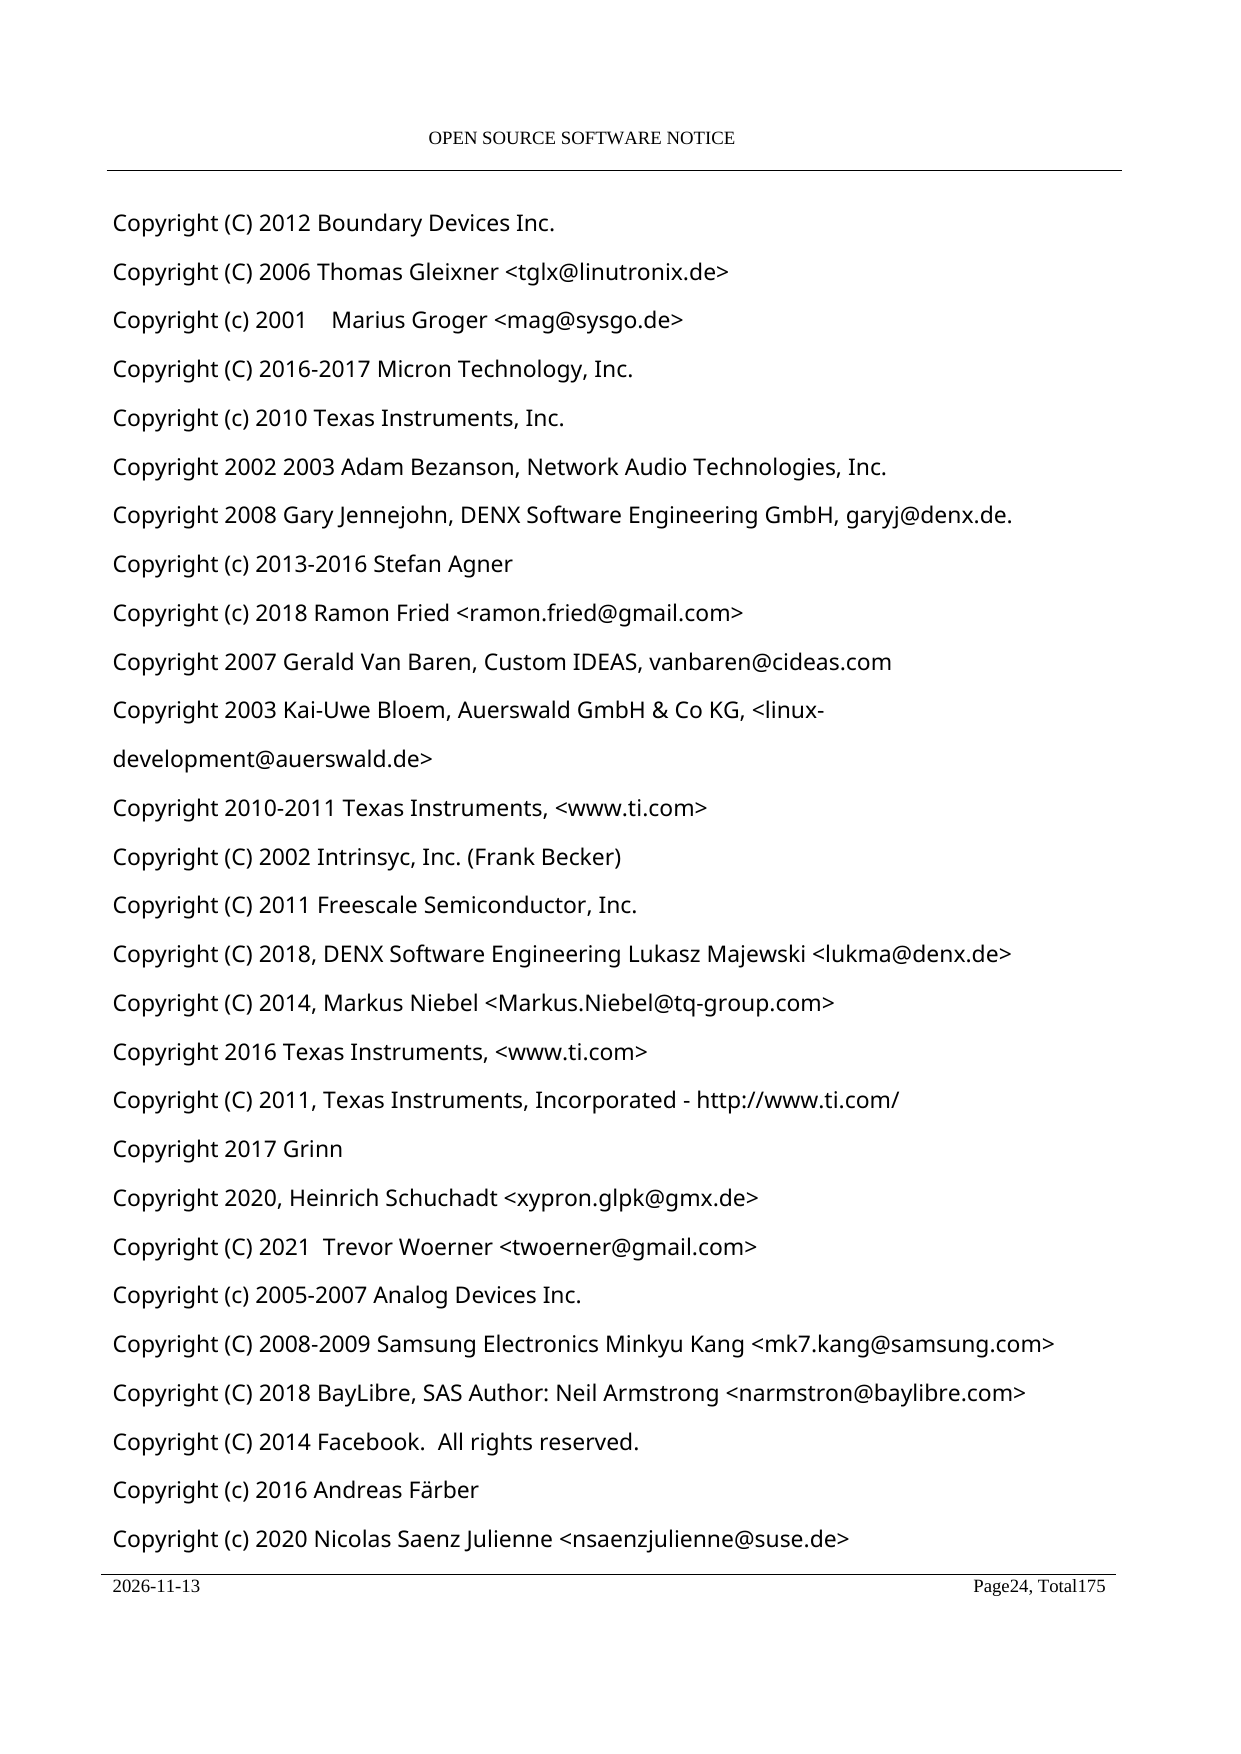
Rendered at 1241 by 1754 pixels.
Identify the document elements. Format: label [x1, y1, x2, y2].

text [112, 206, 1128, 1555]
